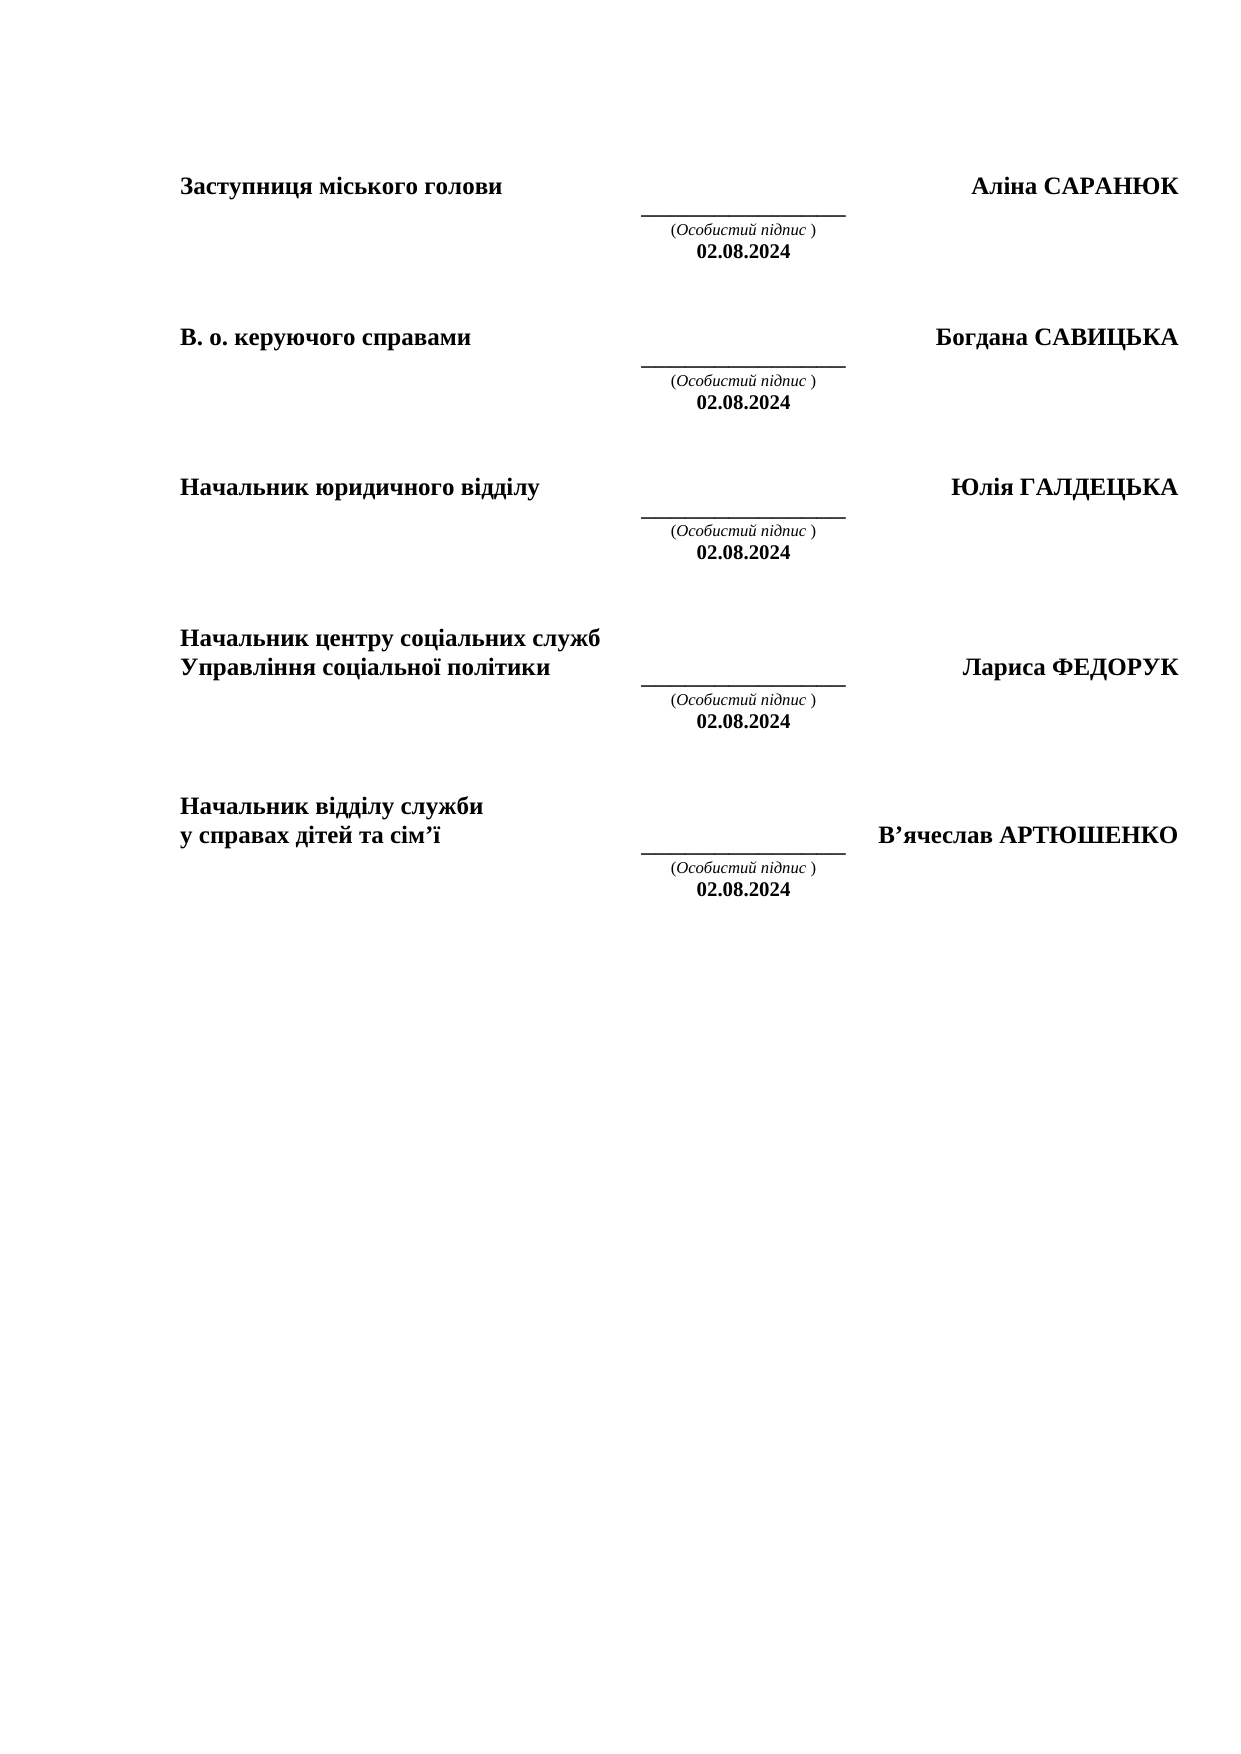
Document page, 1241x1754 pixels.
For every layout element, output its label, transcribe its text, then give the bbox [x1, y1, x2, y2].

table_cell ______________ (Особистий підпис ) 02.08.2024 [626, 623, 861, 791]
table_header Аліна САРАНЮК [861, 171, 1190, 322]
table_cell Начальник юридичного відділу [169, 472, 626, 623]
table_cell ______________ (Особистий підпис ) 02.08.2024 [626, 322, 861, 472]
table_cell В. о. керуючого справами [169, 322, 626, 472]
table_cell ______________ (Особистий підпис ) 02.08.2024 [626, 472, 861, 623]
table_header ______________ (Особистий підпис ) 02.08.2024 [626, 171, 861, 322]
table_cell Юлія ГАЛДЕЦЬКА [861, 472, 1190, 623]
table_cell В’ячеслав АРТЮШЕНКО [861, 791, 1190, 959]
table_cell Богдана САВИЦЬКА [861, 322, 1190, 472]
table_header Заступниця міського голови [169, 171, 626, 322]
table_cell ______________ (Особистий підпис ) 02.08.2024 [626, 791, 861, 959]
table_cell Лариса ФЕДОРУК [861, 623, 1190, 791]
table_cell Начальник центру соціальних служб Управління соціальної політики [169, 623, 626, 791]
table_cell Начальник відділу служби у справах дітей та сім’ї [169, 791, 626, 959]
